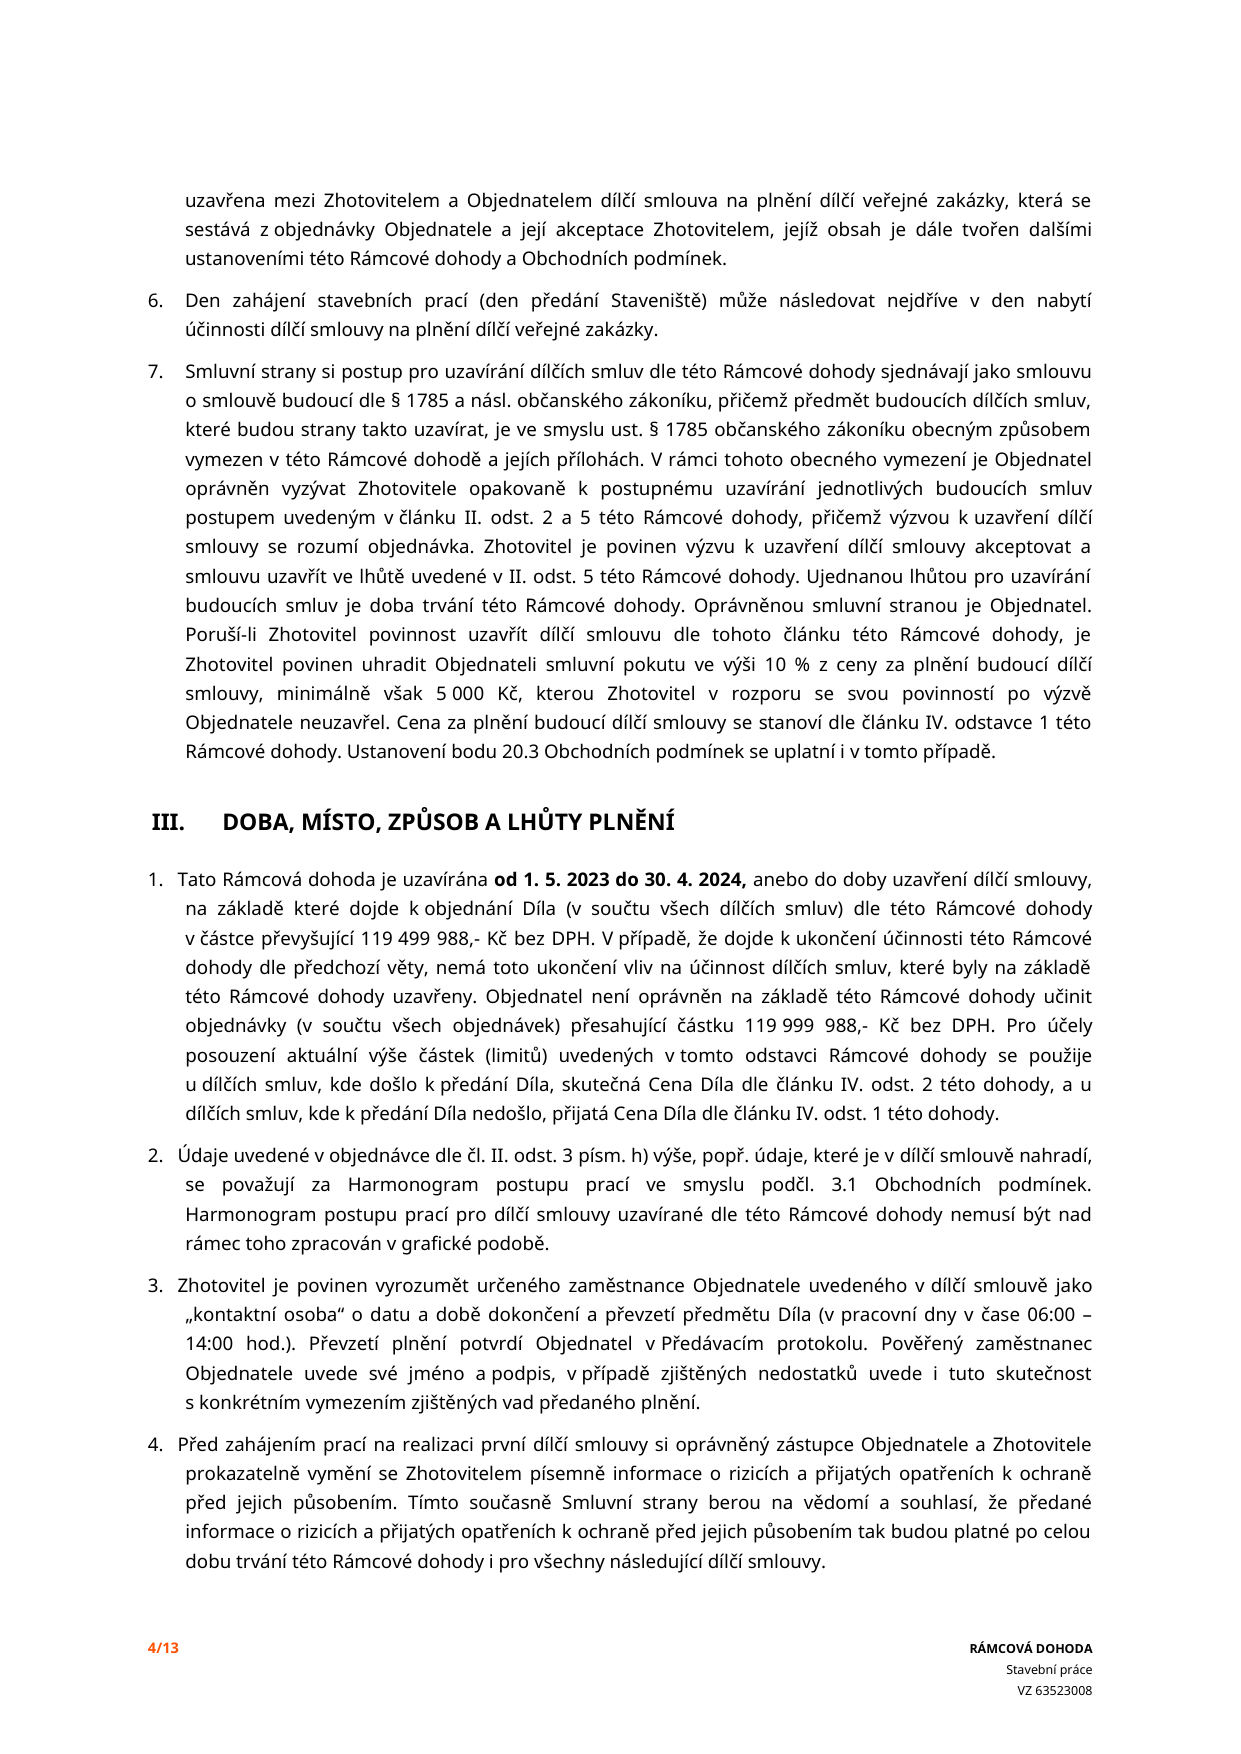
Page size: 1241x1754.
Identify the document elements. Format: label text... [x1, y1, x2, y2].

list DOBA, MÍSTO, ZPŮSOB A LHŮTY PLNĚNÍ [185, 806, 1093, 837]
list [148, 187, 1093, 271]
list Smluvní strany si postup pro uzavírání dílčích smluv dle této Rámcové dohody sjednávají jako smlouvu o smlouvě budoucí dle § 1785 a násl. občanského zákoníku, přičemž předmět budoucích dílčích smluv, které budou strany takto uzavírat, je ve smyslu ust. § 1785 občanského zákoníku obecným způsobem vymezen v této Rámcové dohodě a jejích přílohách. V rámci tohoto obecného vymezení je Objednatel oprávněn vyzývat Zhotovitele opakovaně k postupnému uzavírání jednotlivých budoucích smluv postupem uvedeným v článku II. odst. 2 a 5 této Rámcové dohody, přičemž výzvou k uzavření dílčí smlouvy se rozumí objednávka. Zhotovitel je povinen výzvu k uzavření dílčí smlouvy akceptovat a smlouvu uzavřít ve lhůtě uvedené v II. odst. 5 této Rámcové dohody. Ujednanou lhůtou pro uzavírání budoucích smluv je doba trvání této Rámcové dohody. Oprávněnou smluvní stranou je Objednatel. Poruší-li Zhotovitel povinnost uzavřít dílčí smlouvu dle tohoto článku této Rámcové dohody, je Zhotovitel povinen uhradit Objednateli smluvní pokutu ve výši 10 % z ceny za plnění budoucí dílčí smlouvy, minimálně však 5 000 Kč, kterou Zhotovitel v rozporu se svou povinností po výzvě Objednatele neuzavřel. Cena za plnění budoucí dílčí smlouvy se stanoví dle článku IV. odstavce 1 této Rámcové dohody. Ustanovení bodu 20.3 Obchodních podmínek se uplatní i v tomto případě. [148, 358, 1093, 764]
list Tato Rámcová dohoda je uzavírána od 1. 5. 2023 do 30. 4. 2024, anebo do doby uzavření dílčí smlouvy, na základě které dojde k objednání Díla (v součtu všech dílčích smluv) dle této Rámcové dohody v částce převyšující 119 499 988,- Kč bez DPH. V případě, že dojde k ukončení účinnosti této Rámcové dohody dle předchozí věty, nemá toto ukončení vliv na účinnost dílčích smluv, které byly na základě této Rámcové dohody uzavřeny. Objednatel není oprávněn na základě této Rámcové dohody učinit objednávky (v součtu všech objednávek) přesahující částku 119 999 988,- Kč bez DPH. Pro účely posouzení aktuální výše částek (limitů) uvedených v tomto odstavci Rámcové dohody se použije u dílčích smluv, kde došlo k předání Díla, skutečná Cena Díla dle článku IV. odst. 2 této dohody, a u dílčích smluv, kde k předání Díla nedošlo, přijatá Cena Díla dle článku IV. odst. 1 této dohody. [148, 866, 1093, 1126]
text Zhotovitel je povinen vyrozumět určeného zaměstnance Objednatele uvedeného v dílčí smlouvě jako „kontaktní osoba“ o datu a době dokončení a převzetí předmětu Díla (v pracovní dny v čase 06:00 – 14:00 hod.). Převzetí plnění potvrdí Objednatel v Předávacím protokolu. Pověřený zaměstnanec Objednatele uvede své jméno a podpis, v případě zjištěných nedostatků uvede i tuto skutečnost s konkrétním vymezením zjištěných vad předaného plnění. [148, 1272, 1093, 1414]
list Den zahájení stavebních prací (den předání Staveniště) může následovat nejdříve v den nabytí účinnosti dílčí smlouvy na plnění dílčí veřejné zakázky. [148, 287, 1093, 342]
text Před zahájením prací na realizaci první dílčí smlouvy si oprávněný zástupce Objednatele a Zhotovitele prokazatelně vymění se Zhotovitelem písemně informace o rizicích a přijatých opatřeních k ochraně před jejich působením. Tímto současně Smluvní strany berou na vědomí a souhlasí, že předané informace o rizicích a přijatých opatřeních k ochraně před jejich působením tak budou platné po celou dobu trvání této Rámcové dohody i pro všechny následující dílčí smlouvy. [148, 1431, 1093, 1573]
text Údaje uvedené v objednávce dle čl. II. odst. 3 písm. h) výše, popř. údaje, které je v dílčí smlouvě nahradí, se považují za Harmonogram postupu prací ve smyslu podčl. 3.1 Obchodních podmínek. Harmonogram postupu prací pro dílčí smlouvy uzavírané dle této Rámcové dohody nemusí být nad rámec toho zpracován v grafické podobě. [148, 1142, 1093, 1256]
